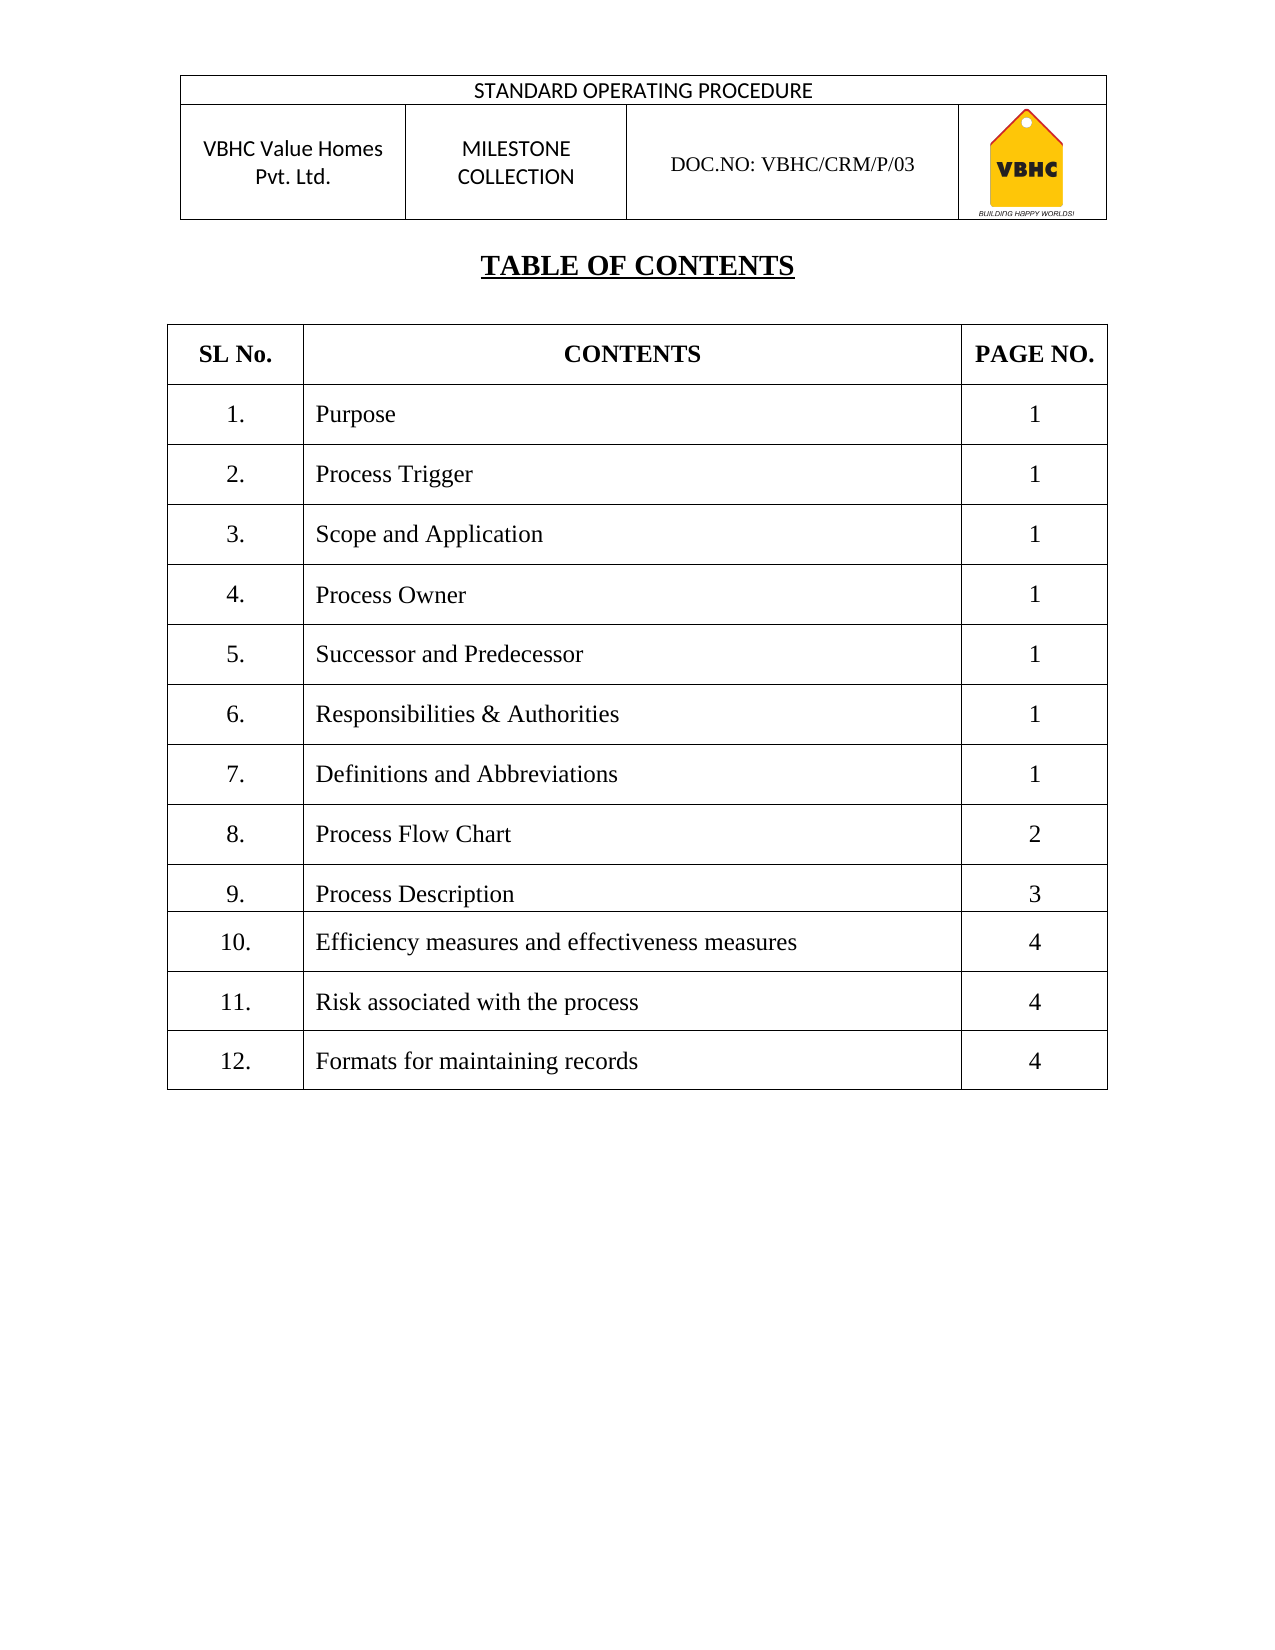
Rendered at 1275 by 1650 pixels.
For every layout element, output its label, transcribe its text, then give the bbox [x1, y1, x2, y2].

table_cell 1 [962, 565, 1107, 623]
table_cell 12. [168, 1031, 303, 1089]
table_cell 1 [962, 685, 1107, 743]
table_cell 3 [962, 865, 1107, 911]
table_cell 7. [168, 745, 303, 803]
table_cell Successor and Predecessor [304, 625, 961, 683]
text TABLE OF CONTENTS [150, 248, 1125, 282]
table_cell 4 [962, 912, 1107, 971]
table_cell 1 [962, 505, 1107, 563]
table_cell 9. [168, 865, 303, 911]
table_header CONTENTS [304, 325, 961, 383]
table_cell 1 [962, 385, 1107, 443]
table_cell Purpose [304, 385, 961, 443]
table_cell 3. [168, 505, 303, 563]
table_cell Process Owner 5. [304, 565, 961, 623]
table_cell 8. [168, 805, 303, 863]
table_cell Process Flow Chart [304, 805, 961, 863]
table_cell Scope and Application [304, 505, 961, 563]
table_cell 10. [168, 912, 303, 971]
table_header PAGE NO. [962, 325, 1107, 383]
table_cell 4 [962, 1031, 1107, 1089]
table_cell 1 [962, 445, 1107, 503]
table_cell 1 [962, 745, 1107, 803]
table_cell Responsibilities & Authorities [304, 685, 961, 743]
table_cell Risk associated with the process [304, 972, 961, 1030]
table_cell 2 [962, 805, 1107, 863]
picture [969, 105, 1084, 220]
table_cell 11. [168, 972, 303, 1030]
table_cell Definitions and Abbreviations [304, 745, 961, 803]
table_cell 1 [962, 625, 1107, 683]
table_cell 4 [962, 972, 1107, 1030]
table_cell Formats for maintaining records [304, 1031, 961, 1089]
table_cell 4. [168, 565, 303, 623]
table_cell Efficiency measures and effectiveness measures [304, 912, 961, 971]
table_cell Process Trigger [304, 445, 961, 503]
table_cell Process Description [304, 865, 961, 911]
table_cell 6. [168, 685, 303, 743]
table_header SL No. [168, 325, 303, 383]
table_cell 2. [168, 445, 303, 503]
table_cell 5. [168, 625, 303, 683]
table_cell 1. [168, 385, 303, 443]
